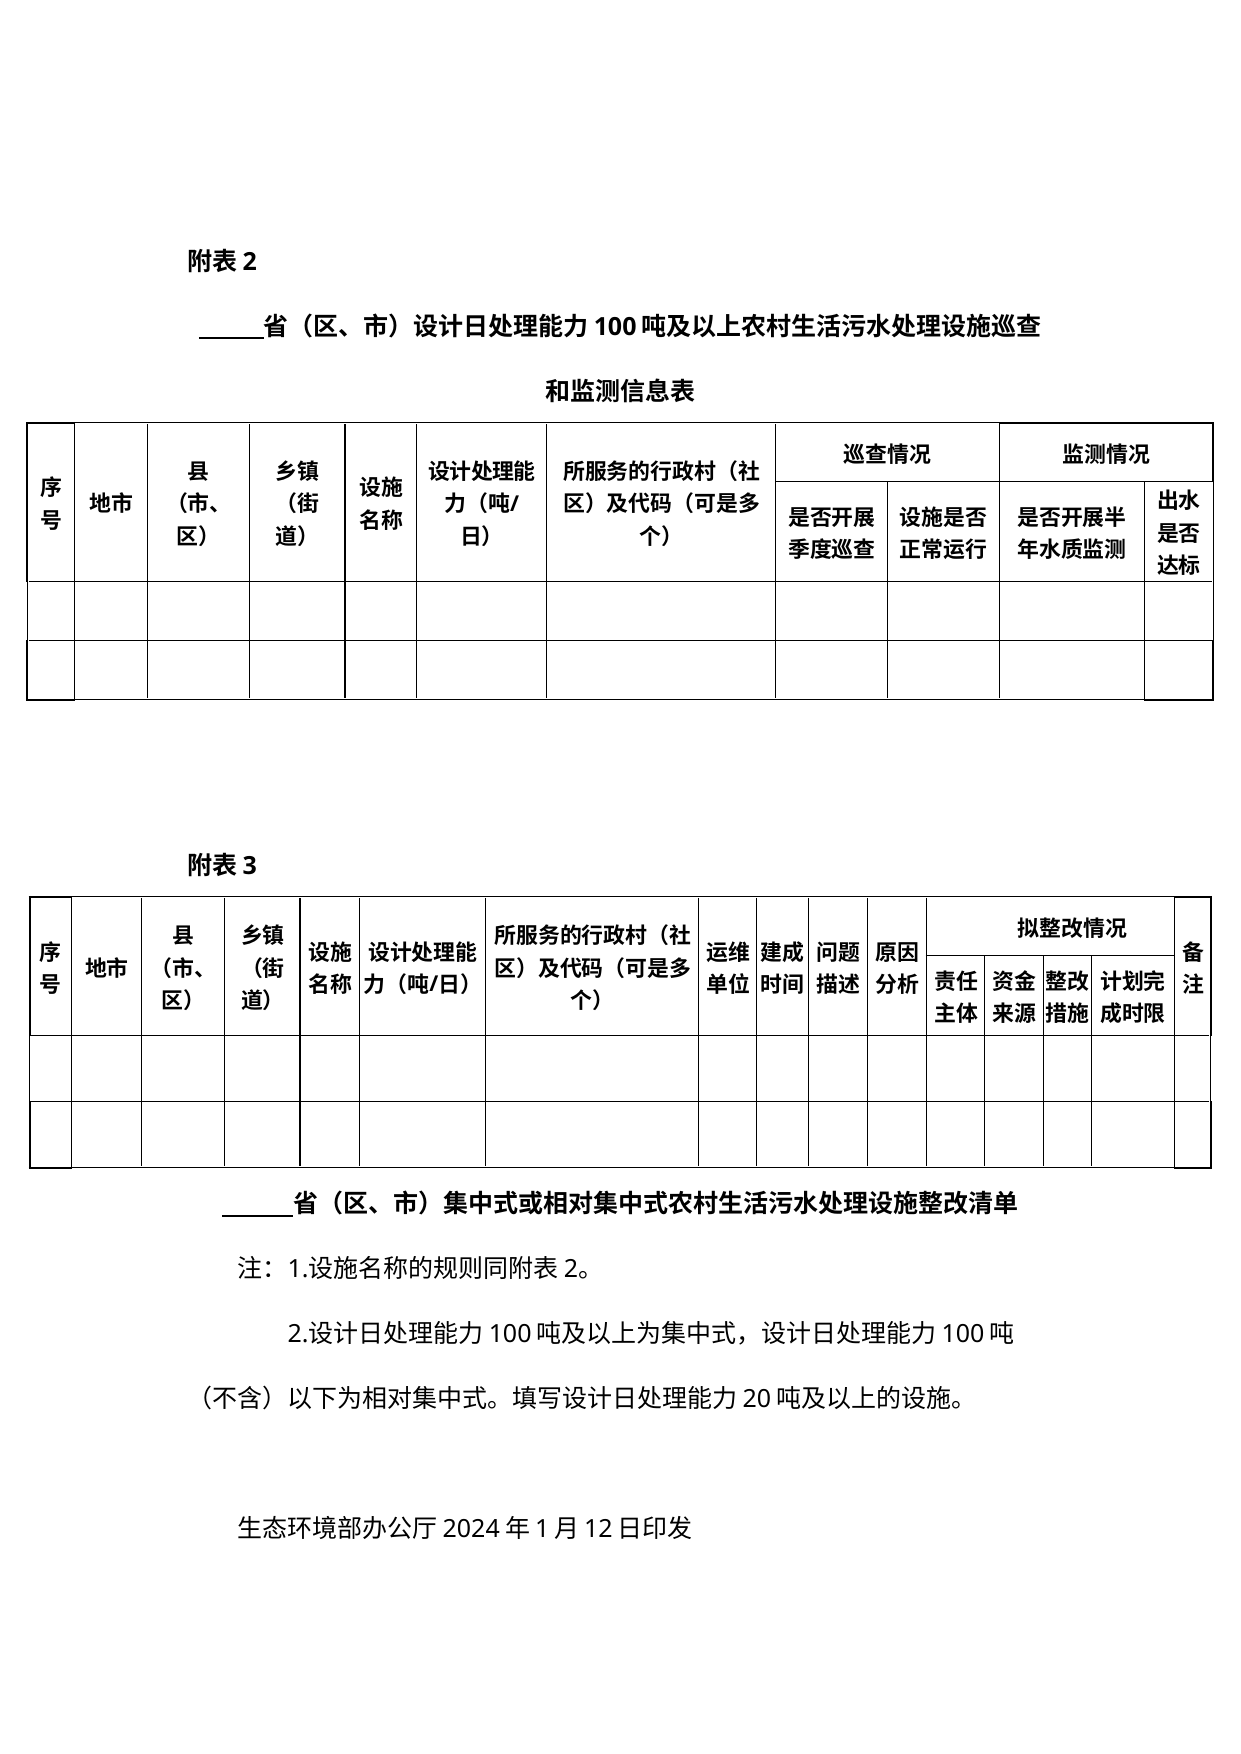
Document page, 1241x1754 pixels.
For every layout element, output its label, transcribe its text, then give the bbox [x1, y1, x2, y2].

table_header 拟整改情况 [927, 897, 1174, 955]
table_header 县 （市、区） [148, 423, 249, 581]
table_cell [888, 641, 999, 699]
table_header 设计处理能力（吨/日） [417, 423, 547, 581]
table_cell [28, 641, 74, 699]
table_cell [142, 1102, 225, 1167]
table_header 序号 [31, 898, 71, 1035]
table_header 县 （市、区） [142, 897, 224, 1035]
table_header 建成 时间 [757, 897, 808, 1035]
table_cell 计划完成时限 [1092, 956, 1174, 1035]
text 注：1.设施名称的规则同附表2。 [187, 1234, 1053, 1299]
table_cell 设施是否正常运行 [888, 482, 999, 581]
table_cell [360, 1036, 485, 1101]
table_cell 资金 来源 [985, 956, 1043, 1035]
table_cell 整改 措施 [1044, 956, 1091, 1035]
table_header 运维 单位 [699, 897, 756, 1035]
table_cell [300, 1102, 359, 1167]
table_cell [250, 582, 344, 640]
table_cell [28, 582, 74, 640]
table_cell [250, 641, 345, 699]
table_cell [301, 1036, 359, 1101]
table_cell [148, 641, 249, 699]
table_header 乡镇 （街道） [250, 423, 345, 581]
table_header 备注 [1175, 898, 1210, 1035]
table_header 所服务的行政村（社区）及代码（可是多个） [486, 897, 698, 1035]
table_cell [757, 1036, 808, 1101]
table_header 设施 名称 [345, 423, 417, 581]
table_cell [926, 1102, 985, 1167]
table_cell [72, 1036, 141, 1101]
table_cell [148, 582, 249, 640]
table_cell [547, 641, 776, 699]
text 省（区、市）设计日处理能力100吨及以上农村生活污水处理设施巡查和监测信息表 [187, 292, 1053, 422]
table_cell [72, 1102, 142, 1167]
table_cell [142, 1036, 224, 1101]
table_cell [756, 1102, 808, 1167]
table_cell [985, 1102, 1043, 1167]
text 附表3 [187, 831, 1053, 896]
text 生态环境部办公厅2024年1月12日印发 [187, 1494, 1053, 1559]
table_cell [547, 582, 775, 640]
text 省（区、市）集中式或相对集中式农村生活污水处理设施整改清单 [187, 1169, 1053, 1234]
table_cell [225, 1102, 300, 1167]
table_cell [1091, 1102, 1174, 1167]
table_cell [1044, 1102, 1091, 1167]
table_cell [345, 641, 417, 699]
table_cell [985, 1036, 1043, 1101]
table_cell [486, 1036, 698, 1101]
table_cell [225, 1036, 299, 1101]
table_cell [417, 582, 546, 640]
table_cell [1000, 582, 1144, 640]
table_cell [417, 641, 547, 699]
table_cell [809, 1036, 867, 1101]
table_cell [776, 582, 887, 640]
table_cell [868, 1036, 926, 1101]
table_cell [927, 1036, 984, 1101]
table_cell [1044, 1036, 1091, 1101]
table_cell [1145, 581, 1213, 640]
table_cell [699, 1036, 756, 1101]
table_cell 责任 主体 [927, 956, 984, 1035]
table_cell [75, 582, 147, 640]
table_cell [699, 1102, 756, 1167]
table_cell [1145, 641, 1212, 699]
table_cell [1175, 1035, 1210, 1101]
table_header 地市 [72, 897, 141, 1035]
table_cell [999, 641, 1144, 699]
table_cell [359, 1102, 485, 1167]
text 附表2 [187, 162, 1053, 292]
table_cell [808, 1102, 867, 1167]
table_cell [867, 1102, 926, 1167]
table_header 监测情况 [1000, 424, 1212, 481]
table_header 乡镇 （街道） [225, 897, 300, 1035]
table_cell 是否开展季度巡查 [776, 482, 887, 581]
table_header 序号 [28, 424, 74, 581]
text 2.设计日处理能力100吨及以上为集中式，设计日处理能力100吨（不含）以下为相对集中式。填写设计日处理能力20吨及以上的设施。 [187, 1299, 1053, 1429]
table_cell 出水是否达标 [1145, 482, 1213, 581]
table_header 设计处理能力（吨/日） [360, 897, 485, 1035]
table_cell [346, 582, 416, 640]
table_cell [75, 641, 147, 699]
table_cell [776, 641, 887, 699]
table_cell 是否开展半年水质监测 [1000, 482, 1144, 581]
table_header 巡查情况 [776, 423, 999, 481]
table_cell [31, 1102, 71, 1167]
table_header 所服务的行政村（社区）及代码（可是多个） [547, 423, 776, 581]
table_header 问题 描述 [809, 897, 867, 1035]
table_cell [1092, 1036, 1174, 1101]
table_header 原因 分析 [868, 897, 926, 1035]
table_cell [485, 1102, 699, 1167]
table_cell [888, 582, 999, 640]
table_header 设施 名称 [301, 897, 359, 1035]
table_header 地市 [75, 423, 147, 581]
table_cell [1175, 1101, 1210, 1167]
table_cell [30, 1036, 71, 1101]
